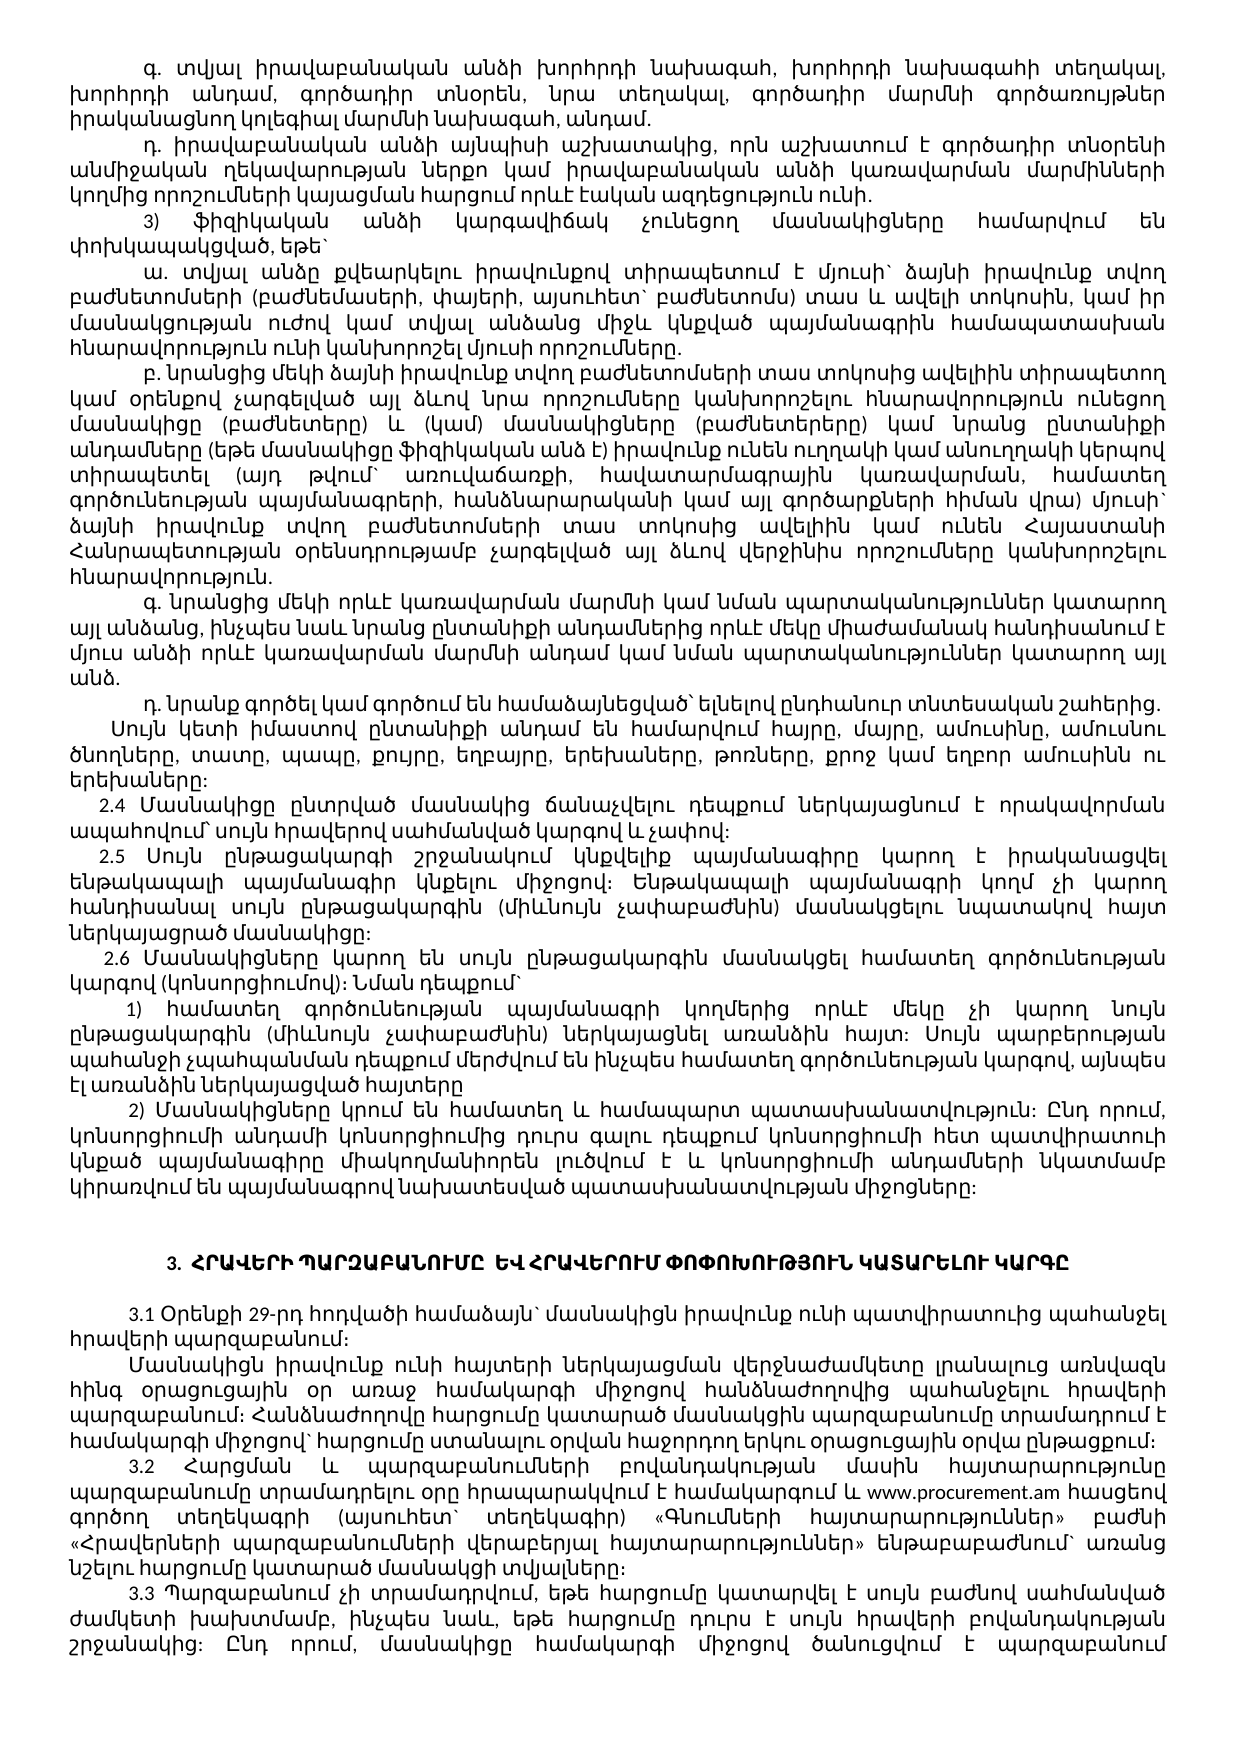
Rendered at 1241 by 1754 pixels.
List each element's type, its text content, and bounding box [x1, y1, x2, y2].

text Սույն կետի իմաստով ընտանիքի անդամ են համարվում հայրը, մայրը, ամուսինը, ամուսնու ծնողները, տատը, պապը, քույրը, եղբայրը, երեխաները, թոռները, քրոջ կամ եղբոր ամուսինն ու երեխաները: [69, 716, 1167, 793]
text ա. տվյալ անձը քվեարկելու իրավունքով տիրապետում է մյուսի` ձայնի իրավունք տվող բաժնետոմսերի (բաժնեմասերի, փայերի, այսուհետ` բաժնետոմս) տաս և ավելի տոկոսին, կամ իր մասնակցության ուժով կամ տվյալ անձանց միջև կնքված պայմանագրին համապատասխան հնարավորություն ունի կանխորոշել մյուսի որոշումները. [69, 259, 1167, 361]
text 2.5 Սույն ընթացակարգի շրջանակում կնքվելիք պայմանագիրը կարող է իրականացվել ենթակապալի պայմանագիր կնքելու միջոցով։ Ենթակապալի պայմանագրի կողմ չի կարող հանդիսանալ սույն ընթացակարգին (միևնույն չափաբաժնին) մասնակցելու նպատակով հայտ ներկայացրած մասնակիցը: [69, 843, 1167, 945]
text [69, 1581, 1167, 1657]
text 1) համատեղ գործունեության պայմանագրի կողմերից որևէ մեկը չի կարող նույն ընթացակարգին (միևնույն չափաբաժնին) ներկայացնել առանձին հայտ: Սույն պարբերության պահանջի չպահպանման դեպքում մերժվում են ինչպես համատեղ գործունեության կարգով, այնպես էլ առանձին ներկայացված հայտերը [69, 996, 1167, 1098]
text դ. իրավաբանական անձի այնպիսի աշխատակից, որն աշխատում է գործադիր տնօրենի անմիջական ղեկավարության ներքո կամ իրավաբանական անձի կառավարման մարմինների կողմից որոշումների կայացման հարցում որևէ էական ազդեցություն ունի. [69, 132, 1167, 208]
text գ. նրանցից մեկի որևէ կառավարման մարմնի կամ նման պարտականություններ կատարող այլ անձանց, ինչպես նաև նրանց ընտանիքի անդամներից որևէ մեկը միաժամանակ հանդիսանում է մյուս անձի որևէ կառավարման մարմնի անդամ կամ նման պարտականություններ կատարող այլ անձ. [69, 589, 1167, 691]
text 3. ՀՐԱՎԵՐԻ ՊԱՐԶԱԲԱՆՈՒՄԸ ԵՎ ՀՐԱՎԵՐՈՒՄ ՓՈՓՈԽՈՒԹՅՈՒՆ ԿԱՏԱՐԵԼՈՒ ԿԱՐԳԸ [69, 1250, 1167, 1276]
text 2.4 Մասնակիցը ընտրված մասնակից ճանաչվելու դեպքում ներկայացնում է որակավորման ապահովում՝ սույն հրավերով սահմանված կարգով և չափով: [69, 793, 1167, 843]
text 3.1 Օրենքի 29-րդ հոդվածի համաձայն` մասնակիցն իրավունք ունի պատվիրատուից պահանջել հրավերի պարզաբանում։ [69, 1301, 1167, 1352]
text բ. նրանցից մեկի ձայնի իրավունք տվող բաժնետոմսերի տաս տոկոսից ավելիին տիրապետող կամ օրենքով չարգելված այլ ձևով նրա որոշումները կանխորոշելու հնարավորություն ունեցող մասնակիցը (բաժնետերը) և (կամ) մասնակիցները (բաժնետերերը) կամ նրանց ընտանիքի անդամները (եթե մասնակիցը ֆիզիկական անձ է) իրավունք ունեն ուղղակի կամ անուղղակի կերպով տիրապետել (այդ թվում` առուվաճառքի, հավատարմագրային կառավարման, համատեղ գործունեության պայմանագրերի, հանձնարարականի կամ այլ գործարքների հիման վրա) մյուսի` ձայնի իրավունք տվող բաժնետոմսերի տաս տոկոսից ավելիին կամ ունեն Հայաստանի Հանրապետության օրենսդրությամբ չարգելված այլ ձևով վերջինիս որոշումները կանխորոշելու հնարավորություն. [69, 361, 1167, 589]
text 3.2 Հարցման և պարզաբանումների բովանդակության մասին հայտարարությունը պարզաբանումը տրամադրելու օրը հրապարակվում է համակարգում և www.procurement.am հասցեով գործող տեղեկագրի (այսուհետ` տեղեկագիր) «Գնումների հայտարարություններ» բաժնի «Հրավերների պարզաբանումների վերաբերյալ հայտարարություններ» ենթաբաբաժնում` առանց նշելու հարցումը կատարած մասնակցի տվյալները։ [69, 1453, 1167, 1581]
text 2) Մասնակիցները կրում են համատեղ և համապարտ պատասխանատվություն: Ընդ որում, կոնսորցիումի անդամի կոնսորցիումից դուրս գալու դեպքում կոնսորցիումի հետ պատվիրատուի կնքած պայմանագիրը միակողմանիորեն լուծվում է և կոնսորցիումի անդամների նկատմամբ կիրառվում են պայմանագրով նախատեսված պատասխանատվության միջոցները: [69, 1098, 1167, 1199]
text 2.6 Մասնակիցները կարող են սույն ընթացակարգին մասնակցել համատեղ գործունեության կարգով (կոնսորցիումով)։ Նման դեպքում` [69, 945, 1167, 996]
text Մասնակիցն իրավունք ունի հայտերի ներկայացման վերջնաժամկետը լրանալուց առնվազն հինգ օրացուցային օր առաջ համակարգի միջոցով հանձնաժողովից պահանջելու հրավերի պարզաբանում։ Հանձնաժողովը հարցումը կատարած մասնակցին պարզաբանումը տրամադրում է համակարգի միջոցով` հարցումը ստանալու օրվան հաջորդող երկու օրացուցային օրվա ընթացքում։ [69, 1352, 1167, 1453]
text 3) ֆիզիկական անձի կարգավիճակ չունեցող մասնակիցները համարվում են փոխկապակցված, եթե` [69, 208, 1167, 259]
text գ. տվյալ իրավաբանական անձի խորհրդի նախագահ, խորհրդի նախագահի տեղակալ, խորհրդի անդամ, գործադիր տնօրեն, նրա տեղակալ, գործադիր մարմնի գործառույթներ իրականացնող կոլեգիալ մարմնի նախագահ, անդամ. [69, 56, 1167, 132]
text դ. նրանք գործել կամ գործում են համաձայնեցված՝ ելնելով ընդհանուր տնտեսական շահերից. [69, 691, 1167, 716]
